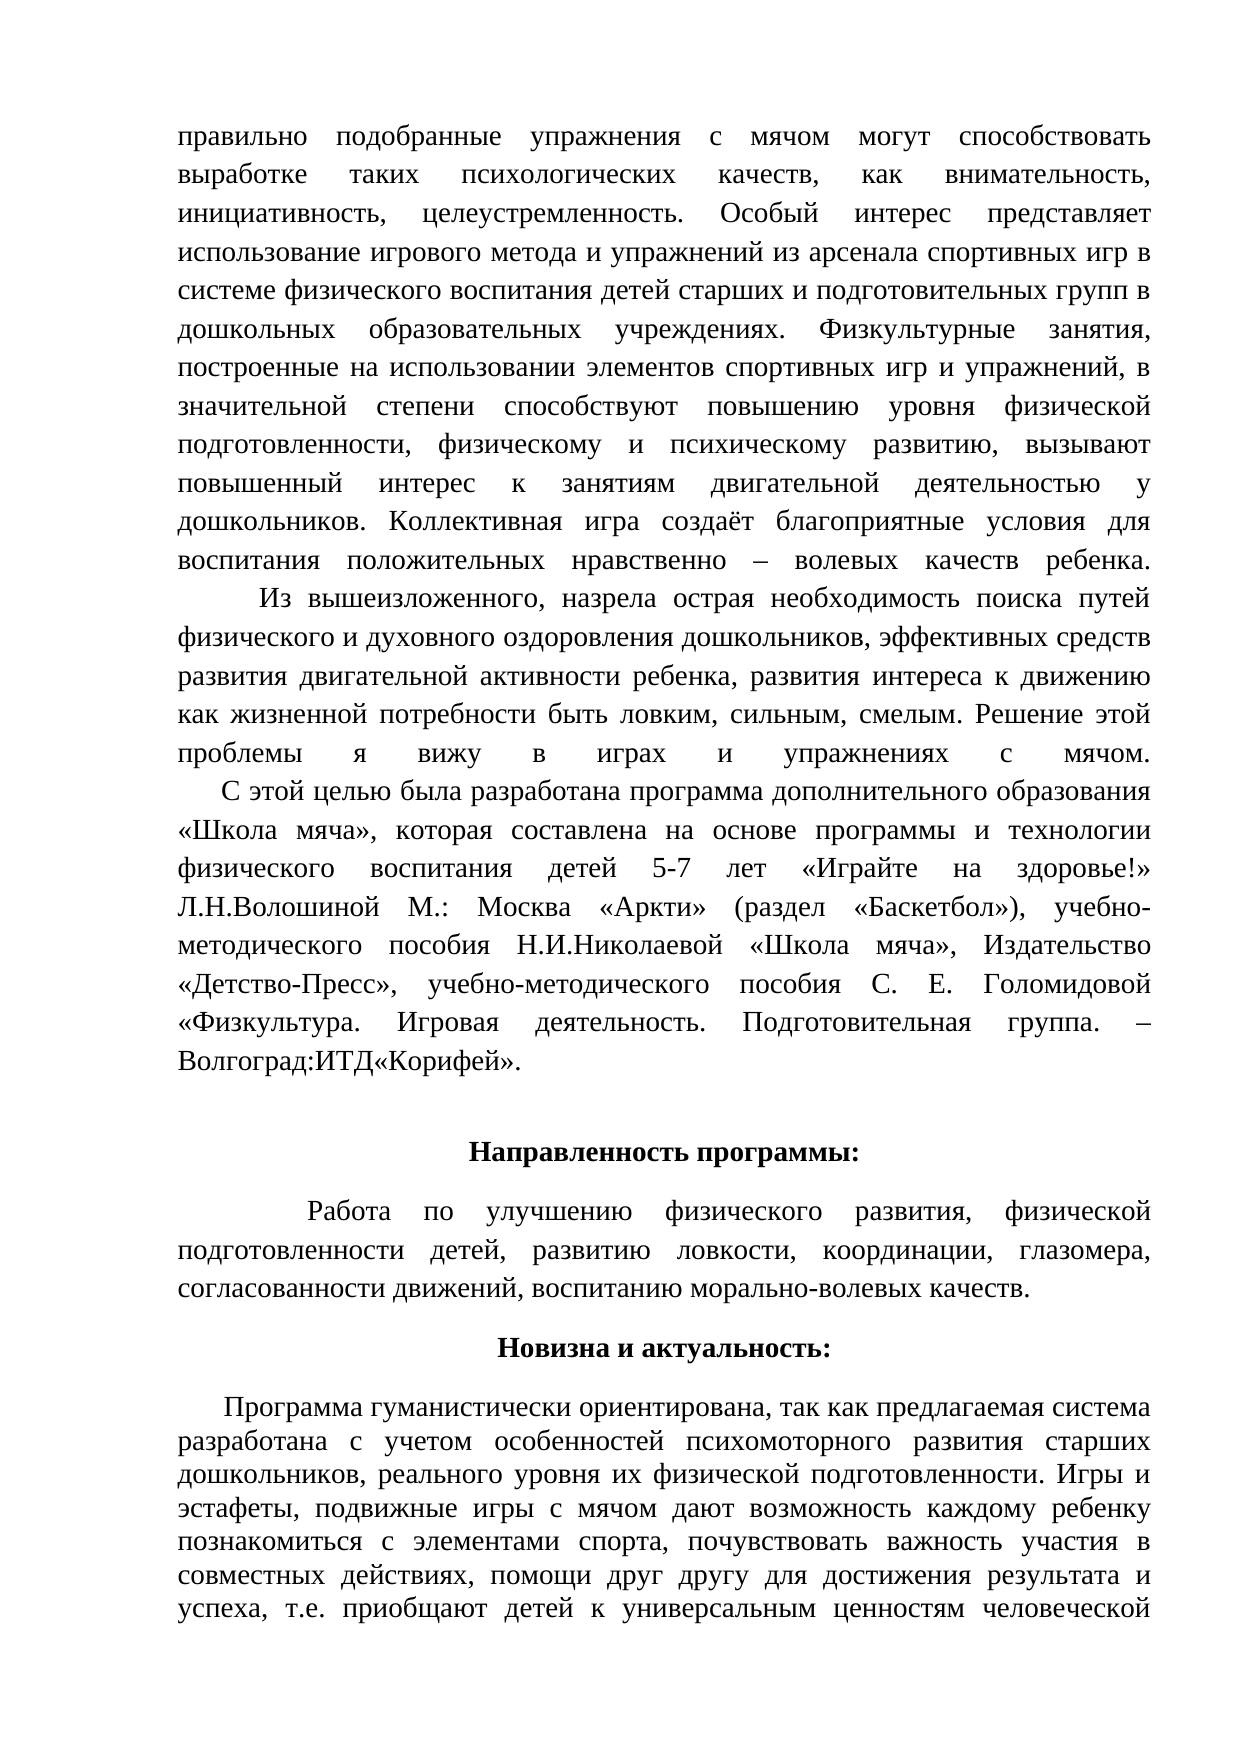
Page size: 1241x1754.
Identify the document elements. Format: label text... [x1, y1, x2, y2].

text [177, 118, 1152, 1109]
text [177, 1389, 1152, 1624]
text Работа по улучшению физического развития, физической подготовленности детей, развитию ловкости, координации, глазомера, согласованности движений, воспитанию морально-волевых качеств. [177, 1193, 1152, 1304]
text Направленность программы: [177, 1134, 1152, 1167]
text Новизна и актуальность: [177, 1330, 1152, 1363]
